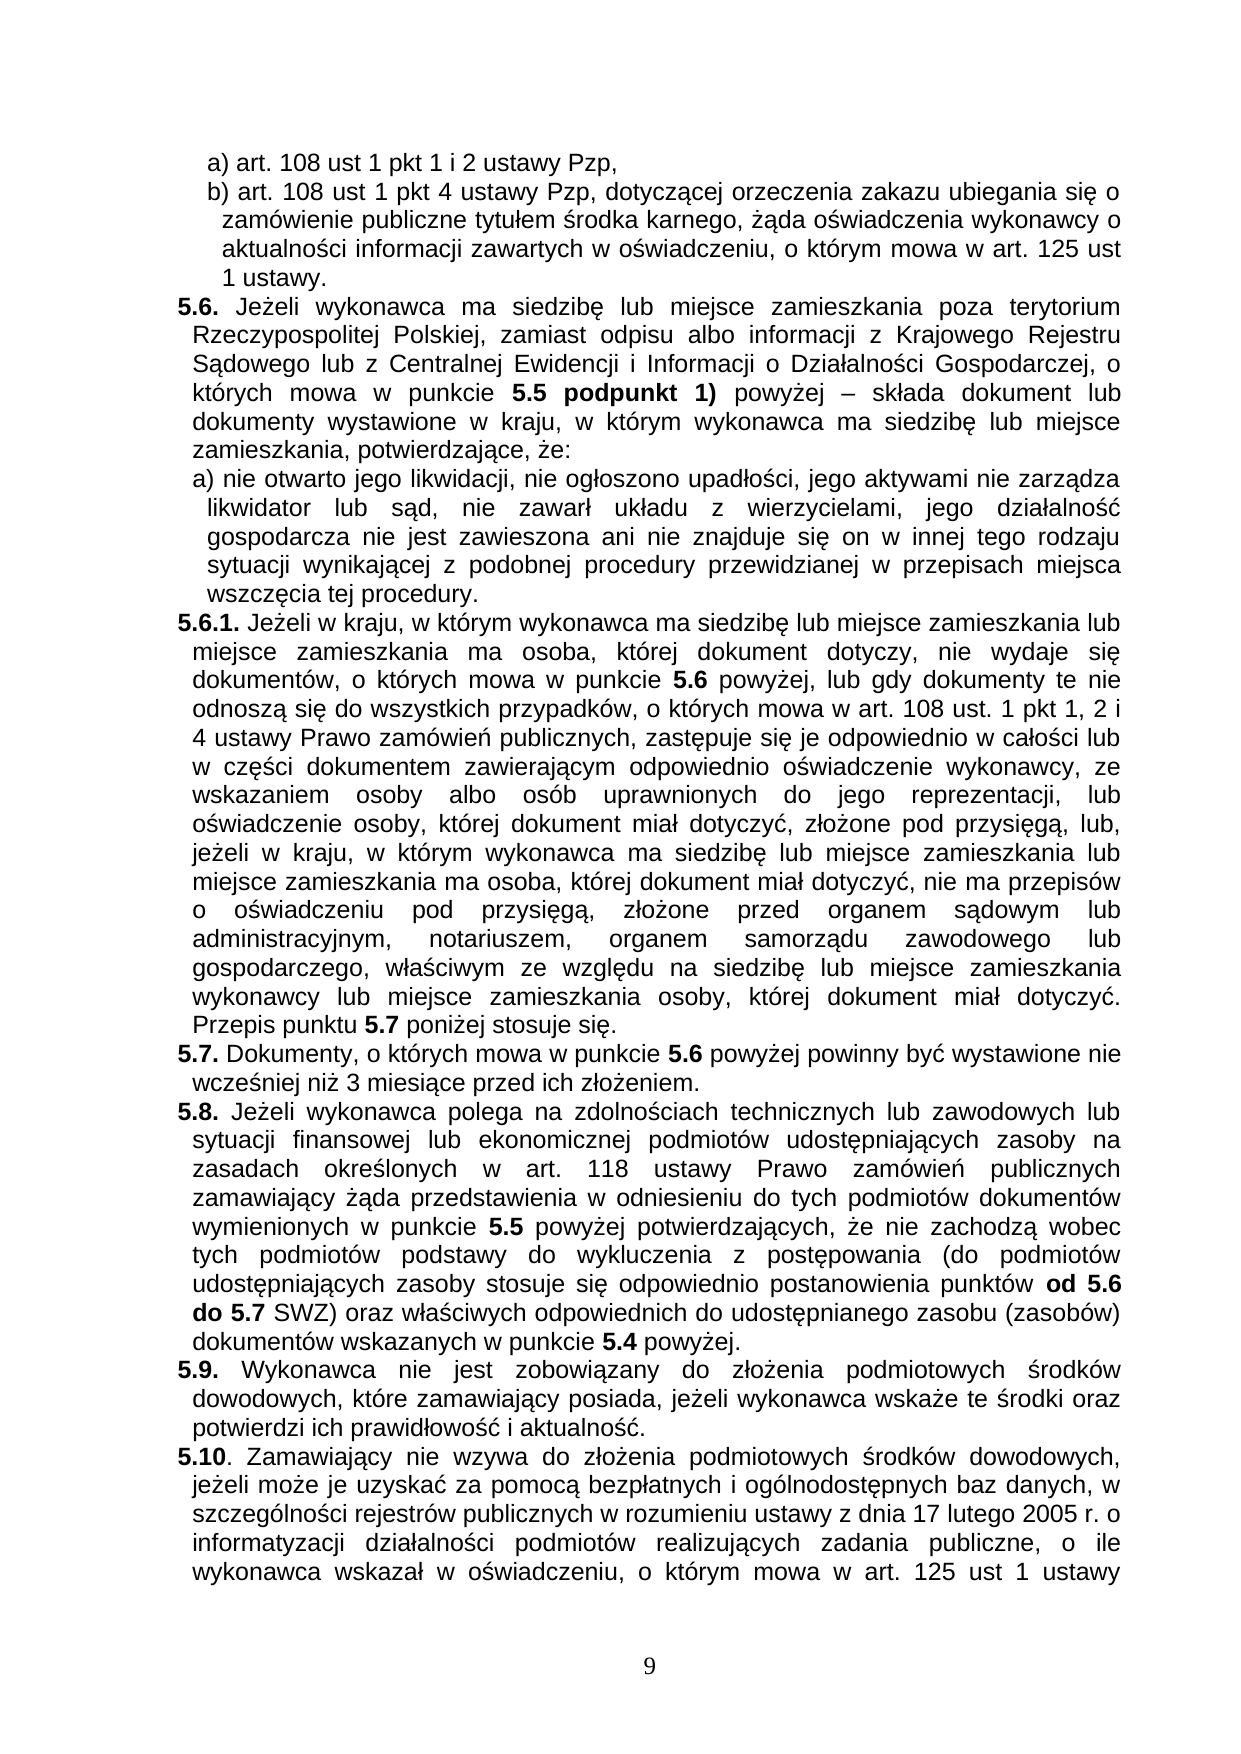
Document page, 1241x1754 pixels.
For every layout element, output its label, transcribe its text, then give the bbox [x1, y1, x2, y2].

text 5.7. Dokumenty, o których mowa w punkcie 5.6 powyżej powinny być wystawione nie wcześniej niż 3 miesiące przed ich złożeniem. [177, 1039, 1122, 1096]
text b) art. 108 ust 1 pkt 4 ustawy Pzp, dotyczącej orzeczenia zakazu ubiegania się o zamówienie publiczne tytułem środka karnego, żąda oświadczenia wykonawcy o aktualności informacji zawartych w oświadczeniu, o którym mowa w art. 125 ust 1 ustawy. [207, 176, 1122, 291]
text 5.6.1. Jeżeli w kraju, w którym wykonawca ma siedzibę lub miejsce zamieszkania lub miejsce zamieszkania ma osoba, której dokument dotyczy, nie wydaje się dokumentów, o których mowa w punkcie 5.6 powyżej, lub gdy dokumenty te nie odnoszą się do wszystkich przypadków, o których mowa w art. 108 ust. 1 pkt 1, 2 i 4 ustawy Prawo zamówień publicznych, zastępuje się je odpowiednio w całości lub w części dokumentem zawierającym odpowiednio oświadczenie wykonawcy, ze wskazaniem osoby albo osób uprawnionych do jego reprezentacji, lub oświadczenie osoby, której dokument miał dotyczyć, złożone pod przysięgą, lub, jeżeli w kraju, w którym wykonawca ma siedzibę lub miejsce zamieszkania lub miejsce zamieszkania ma osoba, której dokument miał dotyczyć, nie ma przepisów o oświadczeniu pod przysięgą, złożone przed organem sądowym lub administracyjnym, notariuszem, organem samorządu zawodowego lub gospodarczego, właściwym ze względu na siedzibę lub miejsce zamieszkania wykonawcy lub miejsce zamieszkania osoby, której dokument miał dotyczyć. Przepis punktu 5.7 poniżej stosuje się. [177, 608, 1122, 1039]
text 5.6. Jeżeli wykonawca ma siedzibę lub miejsce zamieszkania poza terytorium Rzeczypospolitej Polskiej, zamiast odpisu albo informacji z Krajowego Rejestru Sądowego lub z Centralnej Ewidencji i Informacji o Działalności Gospodarczej, o których mowa w punkcie 5.5 podpunkt 1) powyżej – składa dokument lub dokumenty wystawione w kraju, w którym wykonawca ma siedzibę lub miejsce zamieszkania, potwierdzające, że: [177, 291, 1122, 464]
text 5.9. Wykonawca nie jest zobowiązany do złożenia podmiotowych środków dowodowych, które zamawiający posiada, jeżeli wykonawca wskaże te środki oraz potwierdzi ich prawidłowość i aktualność. [177, 1355, 1122, 1441]
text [177, 1441, 1122, 1585]
text a) art. 108 ust 1 pkt 1 i 2 ustawy Pzp, [207, 148, 1122, 176]
text a) nie otwarto jego likwidacji, nie ogłoszono upadłości, jego aktywami nie zarządza likwidator lub sąd, nie zawarł układu z wierzycielami, jego działalność gospodarcza nie jest zawieszona ani nie znajduje się on w innej tego rodzaju sytuacji wynikającej z podobnej procedury przewidzianej w przepisach miejsca wszczęcia tej procedury. [192, 464, 1122, 608]
text 5.8. Jeżeli wykonawca polega na zdolnościach technicznych lub zawodowych lub sytuacji finansowej lub ekonomicznej podmiotów udostępniających zasoby na zasadach określonych w art. 118 ustawy Prawo zamówień publicznych zamawiający żąda przedstawienia w odniesieniu do tych podmiotów dokumentów wymienionych w punkcie 5.5 powyżej potwierdzających, że nie zachodzą wobec tych podmiotów podstawy do wykluczenia z postępowania (do podmiotów udostępniających zasoby stosuje się odpowiednio postanowienia punktów od 5.6 do 5.7 SWZ) oraz właściwych odpowiednich do udostępnianego zasobu (zasobów) dokumentów wskazanych w punkcie 5.4 powyżej. [177, 1096, 1122, 1355]
